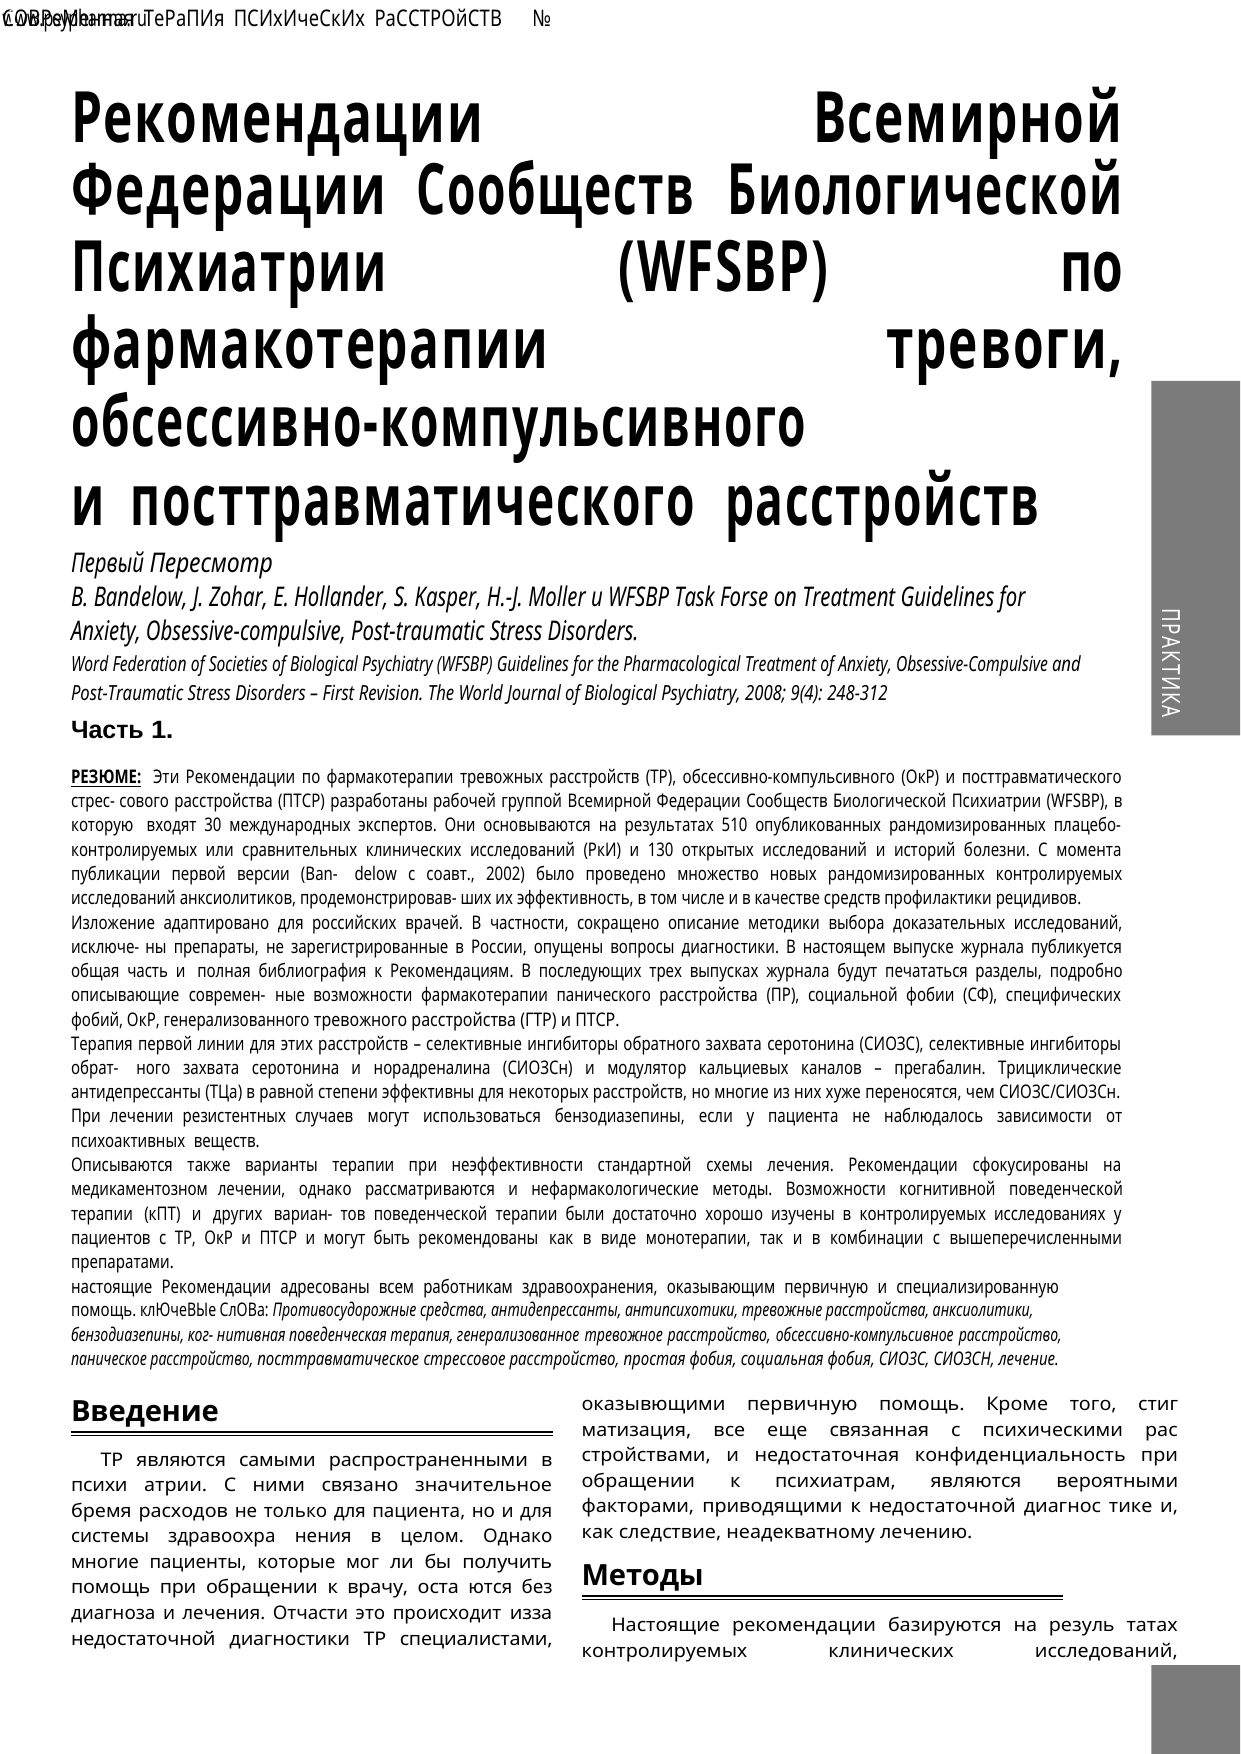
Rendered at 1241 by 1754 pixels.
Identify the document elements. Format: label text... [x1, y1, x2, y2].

subtitle Введение [71, 1390, 556, 1430]
text ТР являются самыми распространенными в психи­ атрии. С ними связано значительное бремя расходов не только для пациента, но и для системы здравоохра­ нения в целом. Однако многие пациенты, которые мог­ ли бы получить помощь при обращении к врачу, оста­ ются без диагноза и лечения. Отчасти это происходит из­за недостаточной диагностики ТР специалистами, оказывющими первичную помощь. Кроме того, стиг­ матизация, все еще связанная с психическими рас­ стройствами, и недостаточная конфиденциальность при обращении к психиатрам, являются вероятными факторами, приводящими к недостаточной диагнос­ тике и, как следствие, неадекватному лечению. [581, 1390, 1178, 1543]
text РЕЗЮМЕ: Эти Рекомендации по фармакотерапии тревожных расстройств (ТР), обсессивно-компульсивного (ОкР) и посттравматического стрес- сового расстройства (ПТСР) разработаны рабочей группой Всемирной Федерации Сообществ Биологической Психиатрии (WFSBP), в которую входят 30 международных экспертов. Они основываются на результатах 510 опубликованных рандомизированных плацебо-контролируемых или сравнительных клинических исследований (РкИ) и 130 открытых исследований и историй болезни. С момента публикации первой версии (Ban- delow с соавт., 2002) было проведено множество новых рандомизированных контролируемых исследований анксиолитиков, продемонстрировав- ших их эффективность, в том числе и в качестве средств профилактики рецидивов. [71, 764, 1123, 910]
text Первый Пересмотр [71, 547, 1151, 578]
text Настоящие рекомендации базируются на резуль­ татах контролируемых клинических исследований, удовлетворяющих требованиям доказательной ме­ [581, 1611, 1178, 1663]
text Word Federation of Societies of Biological Psychiatry (WFSBP) Guidelines for the Pharmacological Treatment of Anxiety, Obsessive-Compulsive and Post-Traumatic Stress Disorders – First Revision. The World Journal of Biological Psychiatry, 2008; 9(4): 248-312 [71, 649, 1098, 706]
text настоящие Рекомендации адресованы всем работникам здравоохранения, оказывающим первичную и специализированную помощь. клЮчеВЫе СлОВа: Противосудорожные средства, антидепрессанты, антипсихотики, тревожные расстройства, анксиолитики, бензодиазепины, ког- нитивная поведенческая терапия, генерализованное тревожное расстройство, обсессивно-компульсивное расстройство, паническое расстройство, посттравматическое стрессовое расстройство, простая фобия, социальная фобия, СИОЗС, СИОЗСН, лечение. [71, 1274, 1124, 1371]
text Терапия первой линии для этих расстройств – селективные ингибиторы обратного захвата серотонина (СИОЗС), селективные ингибиторы обрат- ного захвата серотонина и норадреналина (СИОЗСн) и модулятор кальциевых каналов – прегабалин. Трициклические антидепрессанты (ТЦа) в равной степени эффективны для некоторых расстройств, но многие из них хуже переносятся, чем СИОЗС/СИОЗСн. При лечении резистентных случаев могут использоваться бензодиазепины, если у пациента не наблюдалось зависимости от психоактивных веществ. [71, 1031, 1123, 1153]
text ТР являются самыми распространенными в психи­ атрии. С ними связано значительное бремя расходов не только для пациента, но и для системы здравоохра­ нения в целом. Однако многие пациенты, которые мог­ ли бы получить помощь при обращении к врачу, оста­ ются без диагноза и лечения. Отчасти это происходит из­за недостаточной диагностики ТР специалистами, оказывющими первичную помощь. Кроме того, стиг­ матизация, все еще связанная с психическими рас­ стройствами, и недостаточная конфиденциальность при обращении к психиатрам, являются вероятными факторами, приводящими к недостаточной диагнос­ тике и, как следствие, неадекватному лечению. [71, 1446, 552, 1650]
text Изложение адаптировано для российских врачей. В частности, сокращено описание методики выбора доказательных исследований, исключе- ны препараты, не зарегистрированные в России, опущены вопросы диагностики. В настоящем выпуске журнала публикуется общая часть и полная библиография к Рекомендациям. В последующих трех выпусках журнала будут печататься разделы, подробно описывающие современ- ные возможности фармакотерапии панического расстройства (ПР), социальной фобии (СФ), специфических фобий, ОкР, генерализованного тревожного расстройства (ГТР) и ПТСР. [71, 910, 1123, 1031]
text Часть 1. [71, 715, 1182, 744]
text Описываются также варианты терапии при неэффективности стандартной схемы лечения. Рекомендации сфокусированы на медикаментозном лечении, однако рассматриваются и нефармакологические методы. Возможности когнитивной поведенческой терапии (кПT) и других вариан- тов поведенческой терапии были достаточно хорошо изучены в контролируемых исследованиях у пациентов с ТР, ОкР и ПТСР и могут быть рекомендованы как в виде монотерапии, так и в комбинации с вышеперечисленными препаратами. [71, 1153, 1123, 1274]
title Рекомендации Всемирной Федерации Сообществ Биологической Психиатрии (WFSBP) по фармакотерапии тревоги, обсессивно-компульсивного [71, 81, 1123, 467]
subtitle Методы [581, 1554, 1182, 1594]
text B. Bandelow, J. Zohar, E. Hollander, S. Kasper, H.-J. Moller и WFSBP Task Forse on Treatment Guidelines for Anxiety, Obsessive-compulsive, Post-traumatic Stress Disorders. [71, 579, 1051, 649]
title и посттравматического расстройств [71, 467, 1151, 540]
